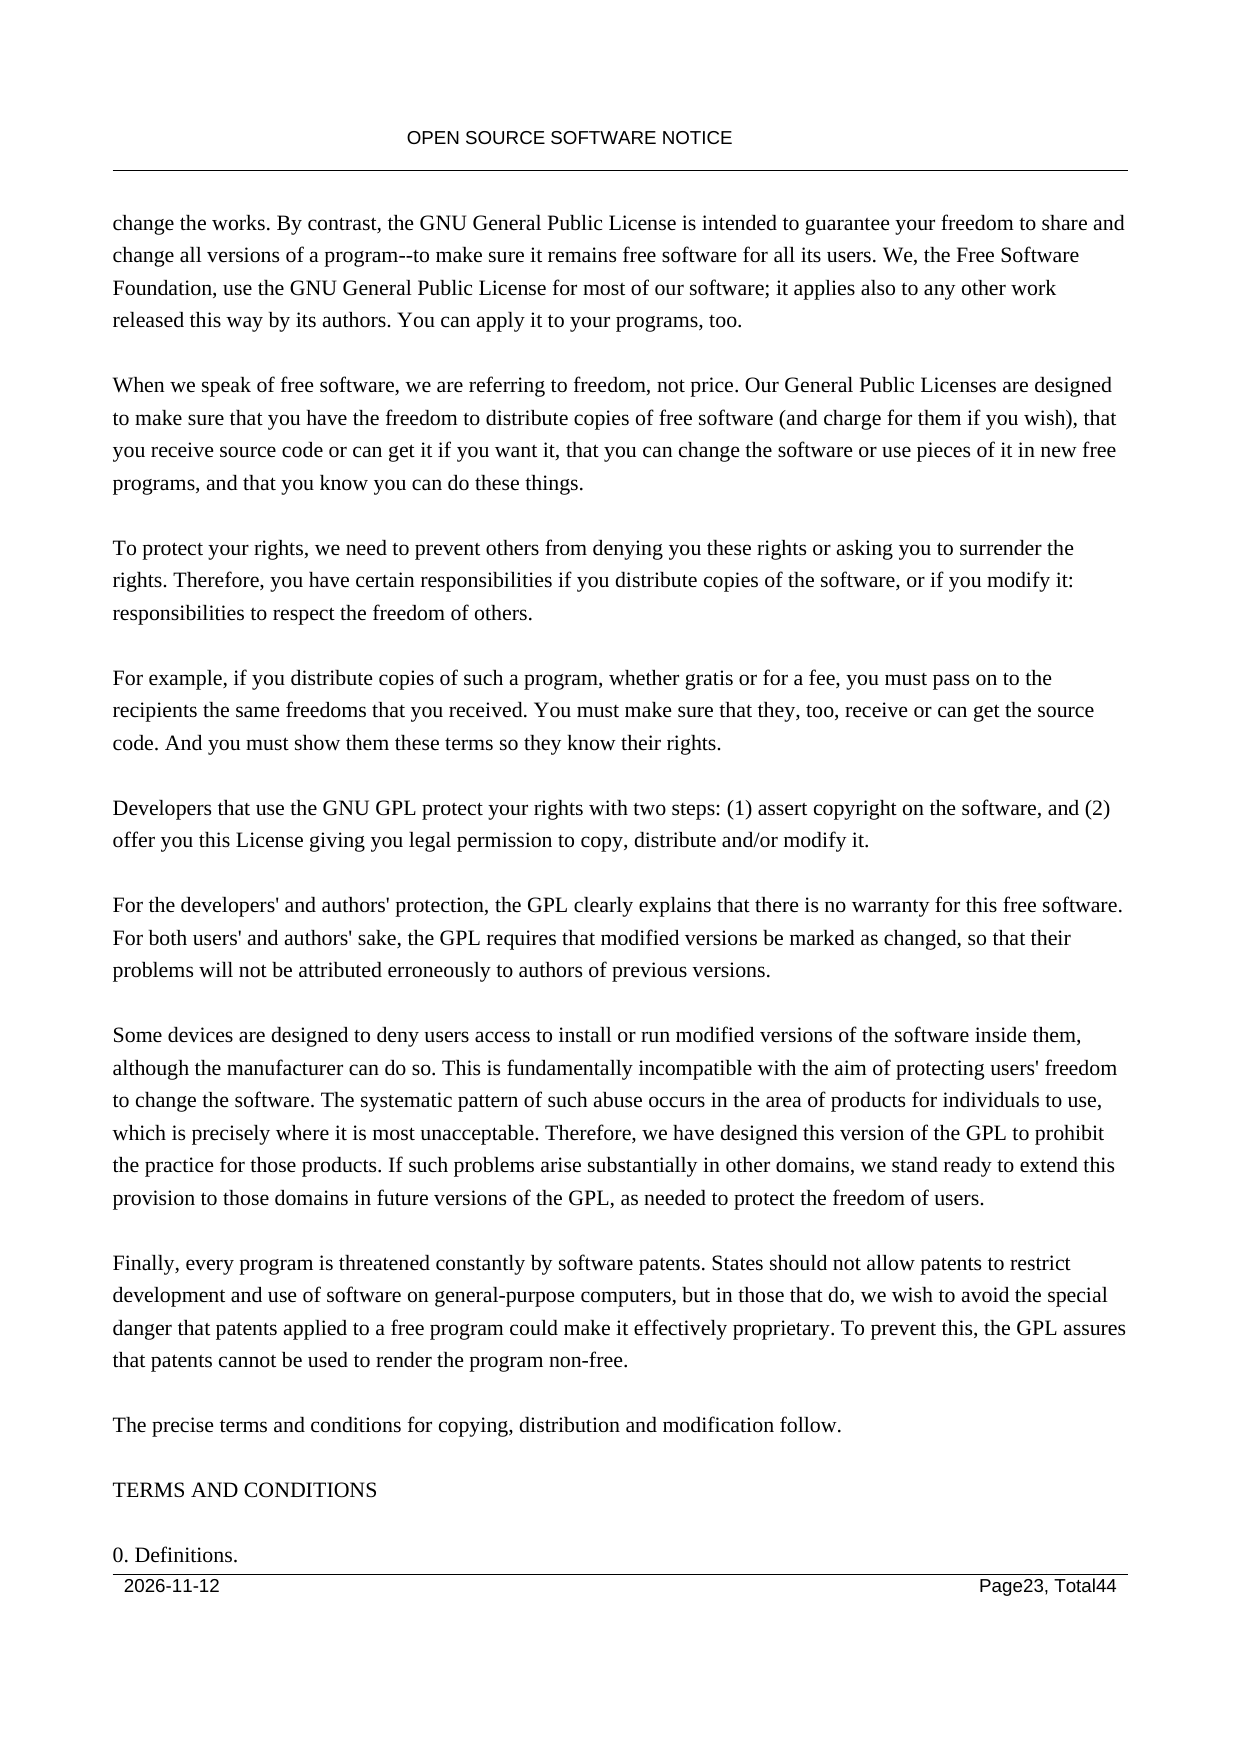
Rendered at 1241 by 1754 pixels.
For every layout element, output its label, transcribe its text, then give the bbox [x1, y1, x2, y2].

text For example, if you distribute copies of such a program, whether gratis or for a fee, you must pass on to the recipients the same freedoms that you received. You must make sure that they, too, receive or can get the source code. And you must show them these terms so they know their rights. [112, 661, 1128, 759]
text Developers that use the GNU GPL protect your rights with two steps: (1) assert copyright on the software, and (2) offer you this License giving you legal permission to copy, distribute and/or modify it. [112, 791, 1128, 856]
text Some devices are designed to deny users access to install or run modified versions of the software inside them, although the manufacturer can do so. This is fundamentally incompatible with the aim of protecting users' freedom to change the software. The systematic pattern of such abuse occurs in the area of products for individuals to use, which is precisely where it is most unacceptable. Therefore, we have designed this version of the GPL to prohibit the practice for those products. If such problems arise substantially in other domains, we stand ready to extend this provision to those domains in future versions of the GPL, as needed to protect the freedom of users. [112, 1019, 1128, 1214]
text When we speak of free software, we are referring to freedom, not price. Our General Public Licenses are designed to make sure that you have the freedom to distribute copies of free software (and charge for them if you wish), that you receive source code or can get it if you want it, that you can change the software or use pieces of it in new free programs, and that you know you can do these things. [112, 369, 1128, 499]
text Finally, every program is threatened constantly by software patents. States should not allow patents to restrict development and use of software on general-purpose computers, but in those that do, we wish to avoid the special danger that patents applied to a free program could make it effectively proprietary. To prevent this, the GPL assures that patents cannot be used to render the program non-free. [112, 1246, 1128, 1376]
text The precise terms and conditions for copying, distribution and modification follow. [112, 1409, 1128, 1441]
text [112, 206, 1128, 336]
text TERMS AND CONDITIONS [112, 1474, 1128, 1506]
text 0. Definitions. [112, 1539, 1128, 1571]
text To protect your rights, we need to prevent others from denying you these rights or asking you to surrender the rights. Therefore, you have certain responsibilities if you distribute copies of the software, or if you modify it: responsibilities to respect the freedom of others. [112, 531, 1128, 629]
text For the developers' and authors' protection, the GPL clearly explains that there is no warranty for this free software. For both users' and authors' sake, the GPL requires that modified versions be marked as changed, so that their problems will not be attributed erroneously to authors of previous versions. [112, 889, 1128, 986]
